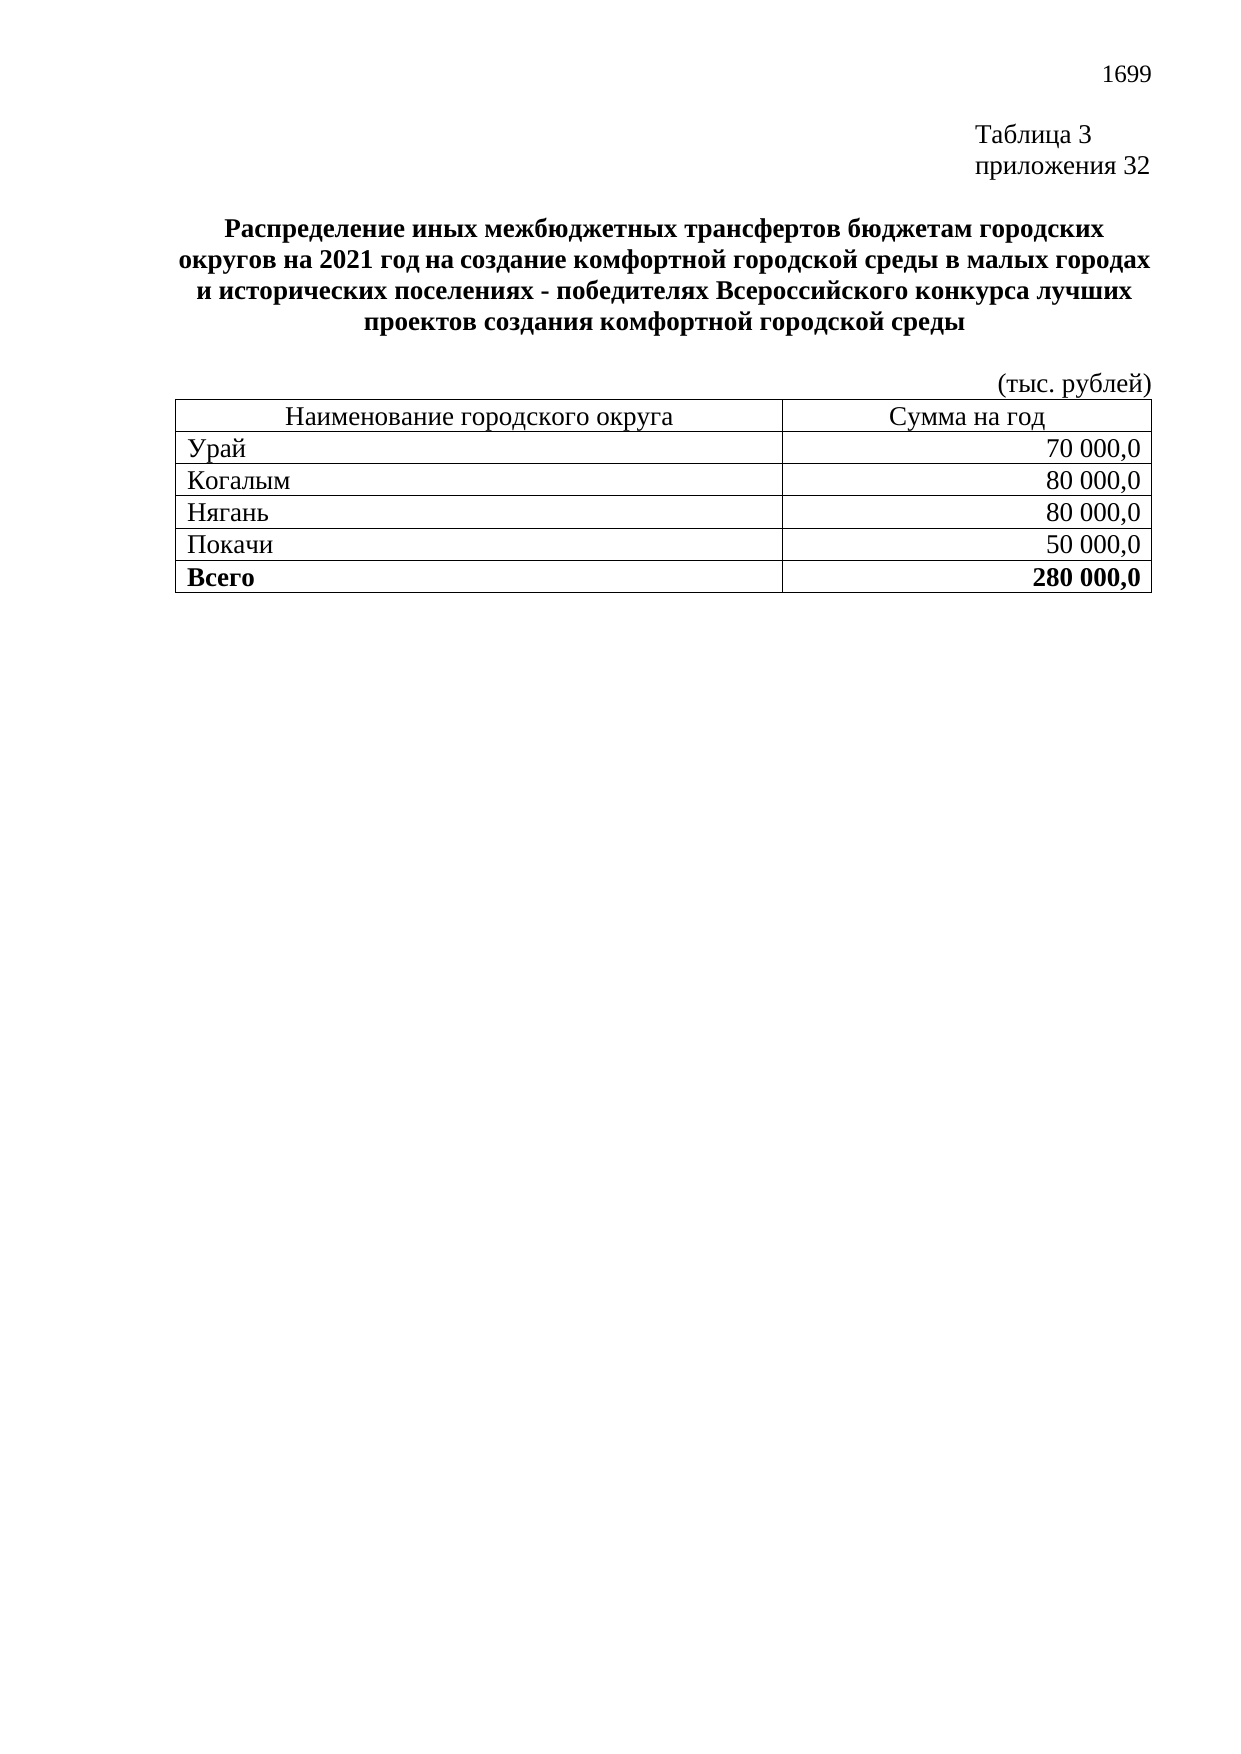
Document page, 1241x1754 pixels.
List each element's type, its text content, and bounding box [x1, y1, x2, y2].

table_cell 80 000,0 [783, 464, 1151, 495]
table_cell Когалым [176, 464, 782, 495]
table_cell Всего [176, 561, 782, 592]
table_cell Покачи [176, 529, 782, 559]
table_cell 70 000,0 [783, 432, 1151, 463]
text приложения 32 [975, 149, 1152, 181]
text Таблица 3 [975, 118, 1152, 149]
table_cell 50 000,0 [783, 529, 1151, 559]
table_cell Нягань [176, 496, 782, 527]
text (тыс. рублей) [177, 367, 1152, 399]
table_cell Урай [176, 432, 782, 463]
text Распределение иных межбюджетных трансфертов бюджетам городских округов на 2021 год на создание комфортной городской среды в малых городах и исторических поселениях - победителях Всероссийского конкурса лучших проектов создания комфортной городской среды [177, 212, 1152, 336]
table_cell 280 000,0 [783, 561, 1151, 592]
table_header Сумма на год [783, 400, 1151, 431]
table_cell 80 000,0 [783, 496, 1151, 527]
table_header Наименование городского округа [176, 400, 782, 431]
